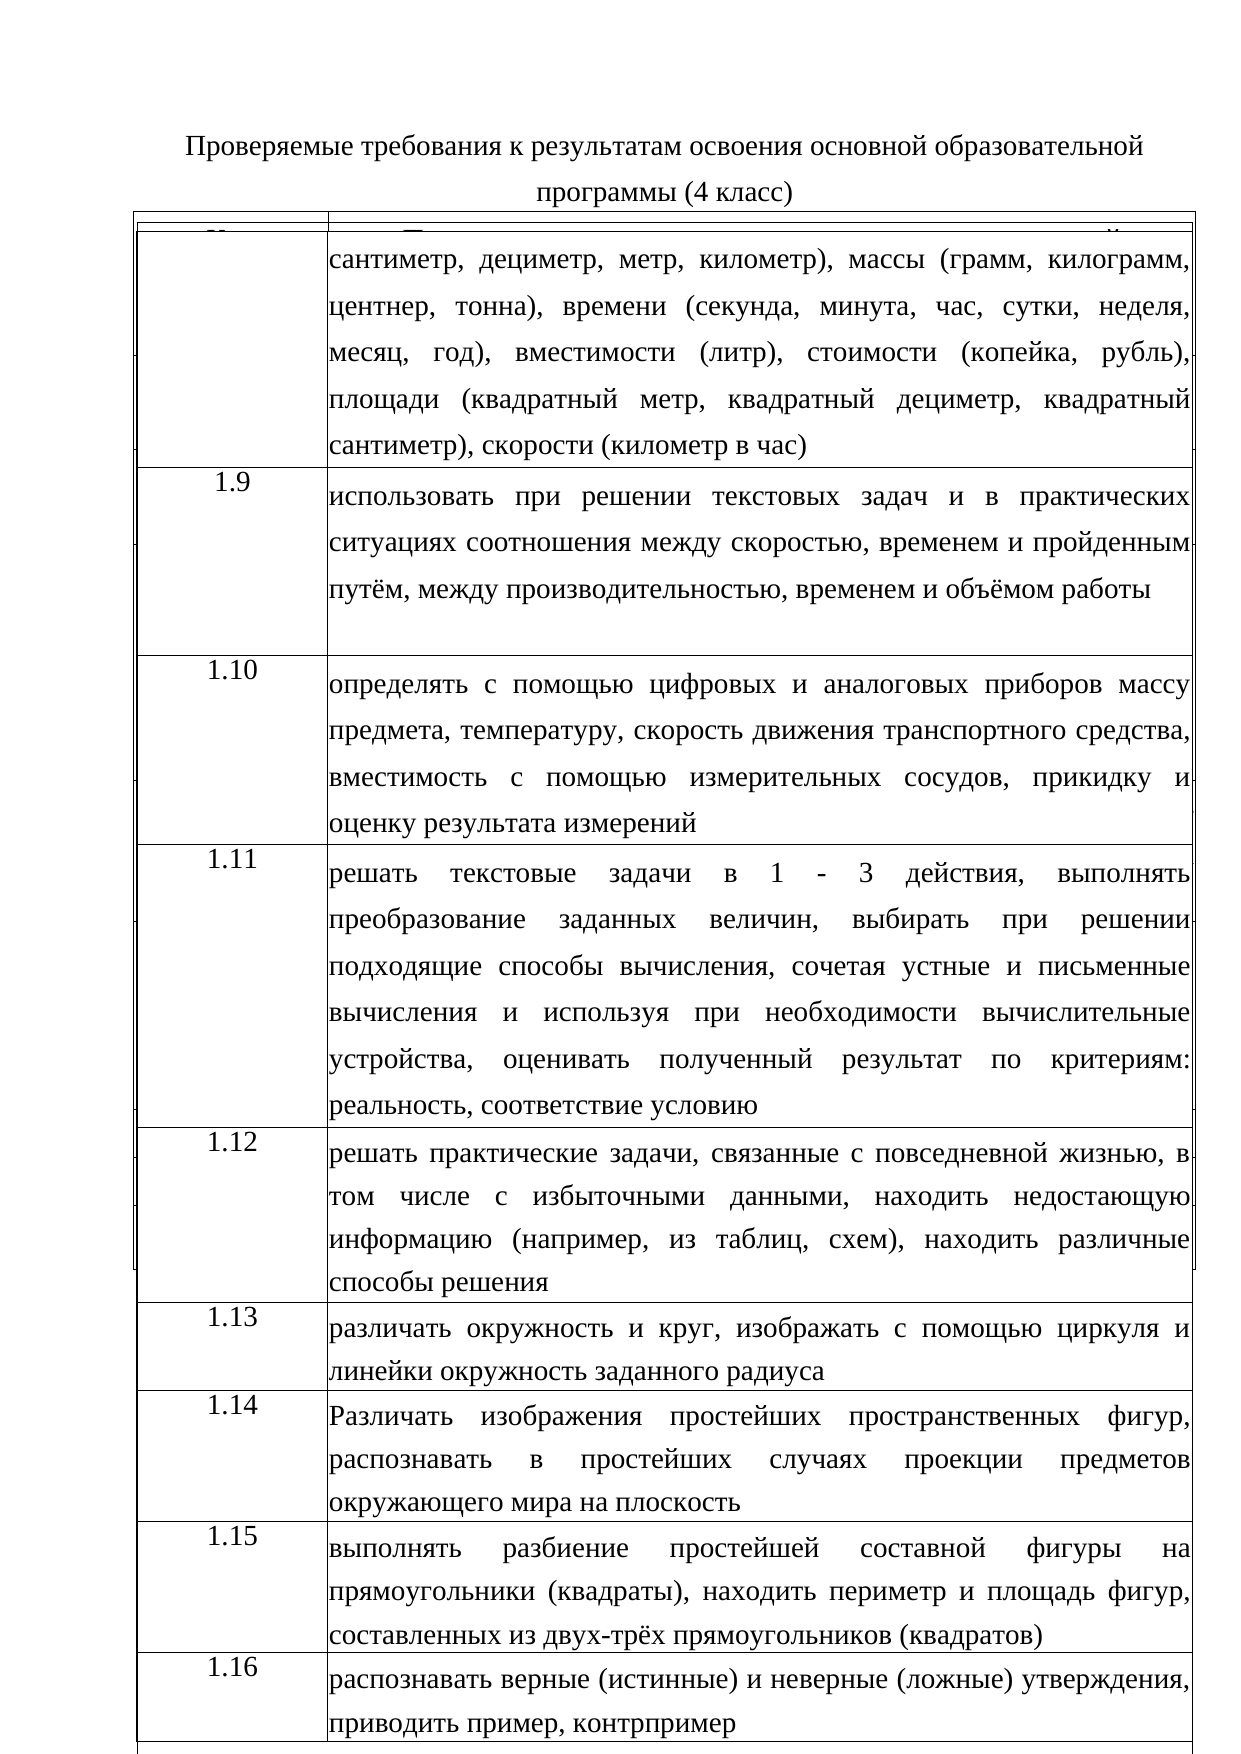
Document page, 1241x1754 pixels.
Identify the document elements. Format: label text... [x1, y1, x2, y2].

table_header сантиметр, дециметр, метр, километр), массы (грамм, килограмм, центнер, тонна), времени (секунда, минута, час, сутки, неделя, месяц, год), вместимости (литр), стоимости (копейка, рубль), площади (квадратный метр, квадратный дециметр, квадратный сантиметр), скорости (километр в час) [328, 232, 1192, 467]
table_cell Различать изображения простейших пространственных фигур, распознавать в простейших случаях проекции предметов окружающего мира на плоскость [328, 1391, 1192, 1521]
table_cell 1.12 [138, 1128, 327, 1302]
table_cell 1.9 [138, 468, 327, 655]
table_cell 1.16 [138, 1653, 327, 1741]
table_cell решать текстовые задачи в 1 - 3 действия, выполнять преобразование заданных величин, выбирать при решении подходящие способы вычисления, сочетая устные и письменные вычисления и используя при необходимости вычислительные устройства, оценивать полученный результат по критериям: реальность, соответствие условию [328, 845, 1192, 1127]
table_cell 1.13 [138, 1303, 327, 1390]
table_header Код проверяемого результата [134, 212, 328, 355]
table_cell 1.11 [138, 845, 327, 1127]
table_cell 1.10 [138, 656, 327, 844]
table_cell 1.14 [138, 1391, 327, 1521]
table_cell 1.15 [138, 1522, 327, 1652]
table_header Проверяемые предметные результаты освоения основной образовательной программы начального общего образования [329, 212, 1195, 355]
table_cell решать практические задачи, связанные с повседневной жизнью, в том числе с избыточными данными, находить недостающую информацию (например, из таблиц, схем), находить различные способы решения [328, 1128, 1192, 1302]
table_cell использовать при решении текстовых задач и в практических ситуациях соотношения между скоростью, временем и пройденным путём, между производительностью, временем и объёмом работы [328, 468, 1192, 655]
table_cell распознавать верные (истинные) и неверные (ложные) утверждения, приводить пример, контрпример [328, 1653, 1192, 1741]
table_cell выполнять разбиение простейшей составной фигуры на прямоугольники (квадраты), находить периметр и площадь фигур, составленных из двух-трёх прямоугольников (квадратов) [328, 1522, 1192, 1652]
table_header [138, 232, 327, 467]
table_cell определять с помощью цифровых и аналоговых приборов массу предмета, температуру, скорость движения транспортного средства, вместимость с помощью измерительных сосудов, прикидку и оценку результата измерений [328, 656, 1192, 844]
table_cell различать окружность и круг, изображать с помощью циркуля и линейки окружность заданного радиуса [328, 1303, 1192, 1390]
text Проверяемые требования к результатам освоения основной образовательной программы (4 класс) [133, 118, 1196, 211]
